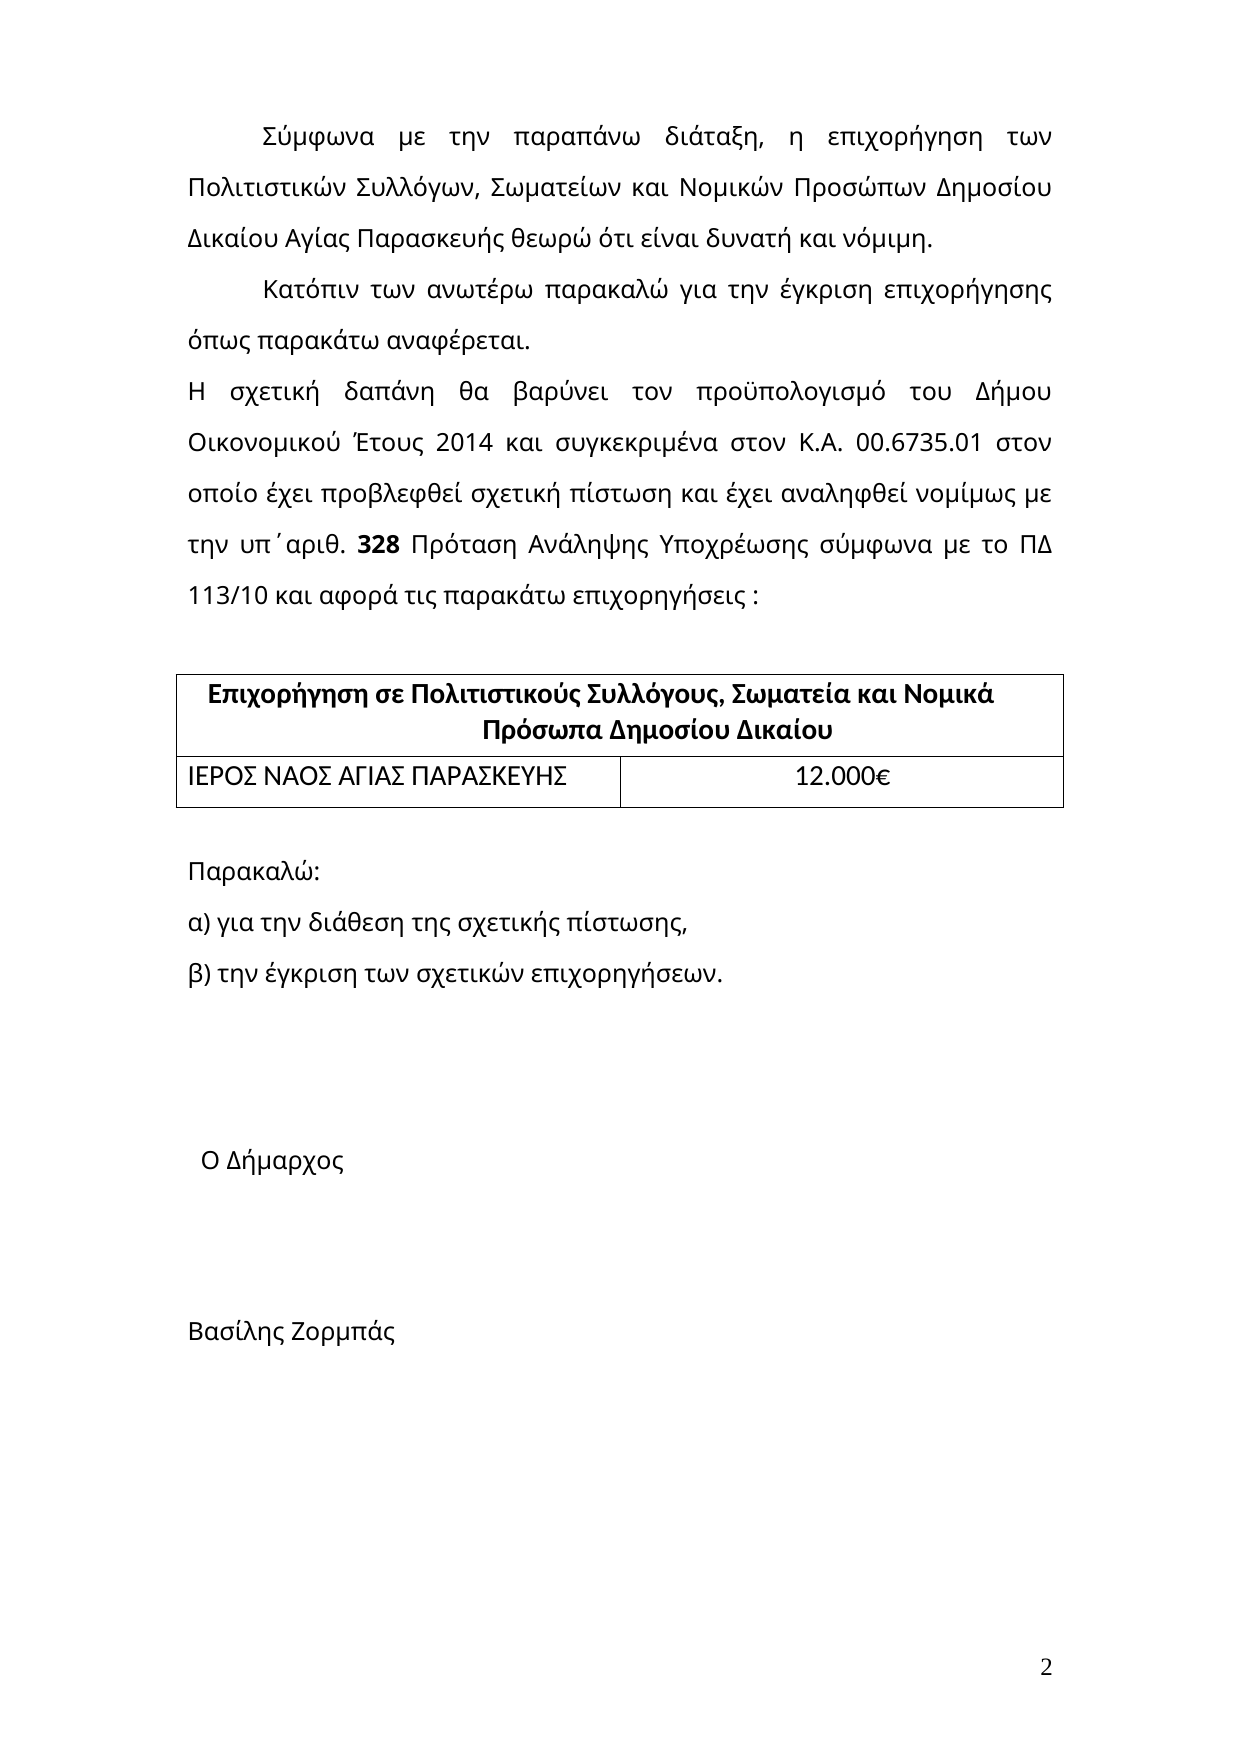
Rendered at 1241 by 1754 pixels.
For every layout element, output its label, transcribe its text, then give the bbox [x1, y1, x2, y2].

table_cell ΙΕΡΟΣ ΝΑΟΣ ΑΓΙΑΣ ΠΑΡΑΣΚΕΥΗΣ [177, 757, 620, 807]
text β) την έγκριση των σχετικών επιχορηγήσεων. [187, 956, 1053, 990]
text Ο Δήμαρχος [187, 1143, 1053, 1177]
table_header Επιχορήγηση σε Πολιτιστικούς Συλλόγους, Σωματεία και Νομικά Πρόσωπα Δημοσίου Δικαίου [177, 675, 1063, 756]
text α) για την διάθεση της σχετικής πίστωσης, [187, 905, 1053, 939]
text Βασίλης Ζορμπάς [187, 1313, 1053, 1347]
text Παρακαλώ: [187, 854, 1053, 888]
text Η σχετική δαπάνη θα βαρύνει τον προϋπολογισμό του Δήμου Οικονομικού Έτους 2014 και συγκεκριμένα στον Κ.Α. 00.6735.01 στον οποίο έχει προβλεφθεί σχετική πίστωση και έχει αναληφθεί νομίμως με την υπ΄αριθ. 328 Πρόταση Ανάληψης Υποχρέωσης σύμφωνα με το ΠΔ 113/10 και αφορά τις παρακάτω επιχορηγήσεις : [187, 373, 1053, 612]
table_cell 12.000€ [621, 757, 1063, 807]
text Σύμφωνα με την παραπάνω διάταξη, η επιχορήγηση των Πολιτιστικών Συλλόγων, Σωματείων και Νομικών Προσώπων Δημοσίου Δικαίου Αγίας Παρασκευής θεωρώ ότι είναι δυνατή και νόμιμη. [187, 118, 1053, 254]
text Κατόπιν των ανωτέρω παρακαλώ για την έγκριση επιχορήγησης όπως παρακάτω αναφέρεται. [187, 271, 1053, 356]
